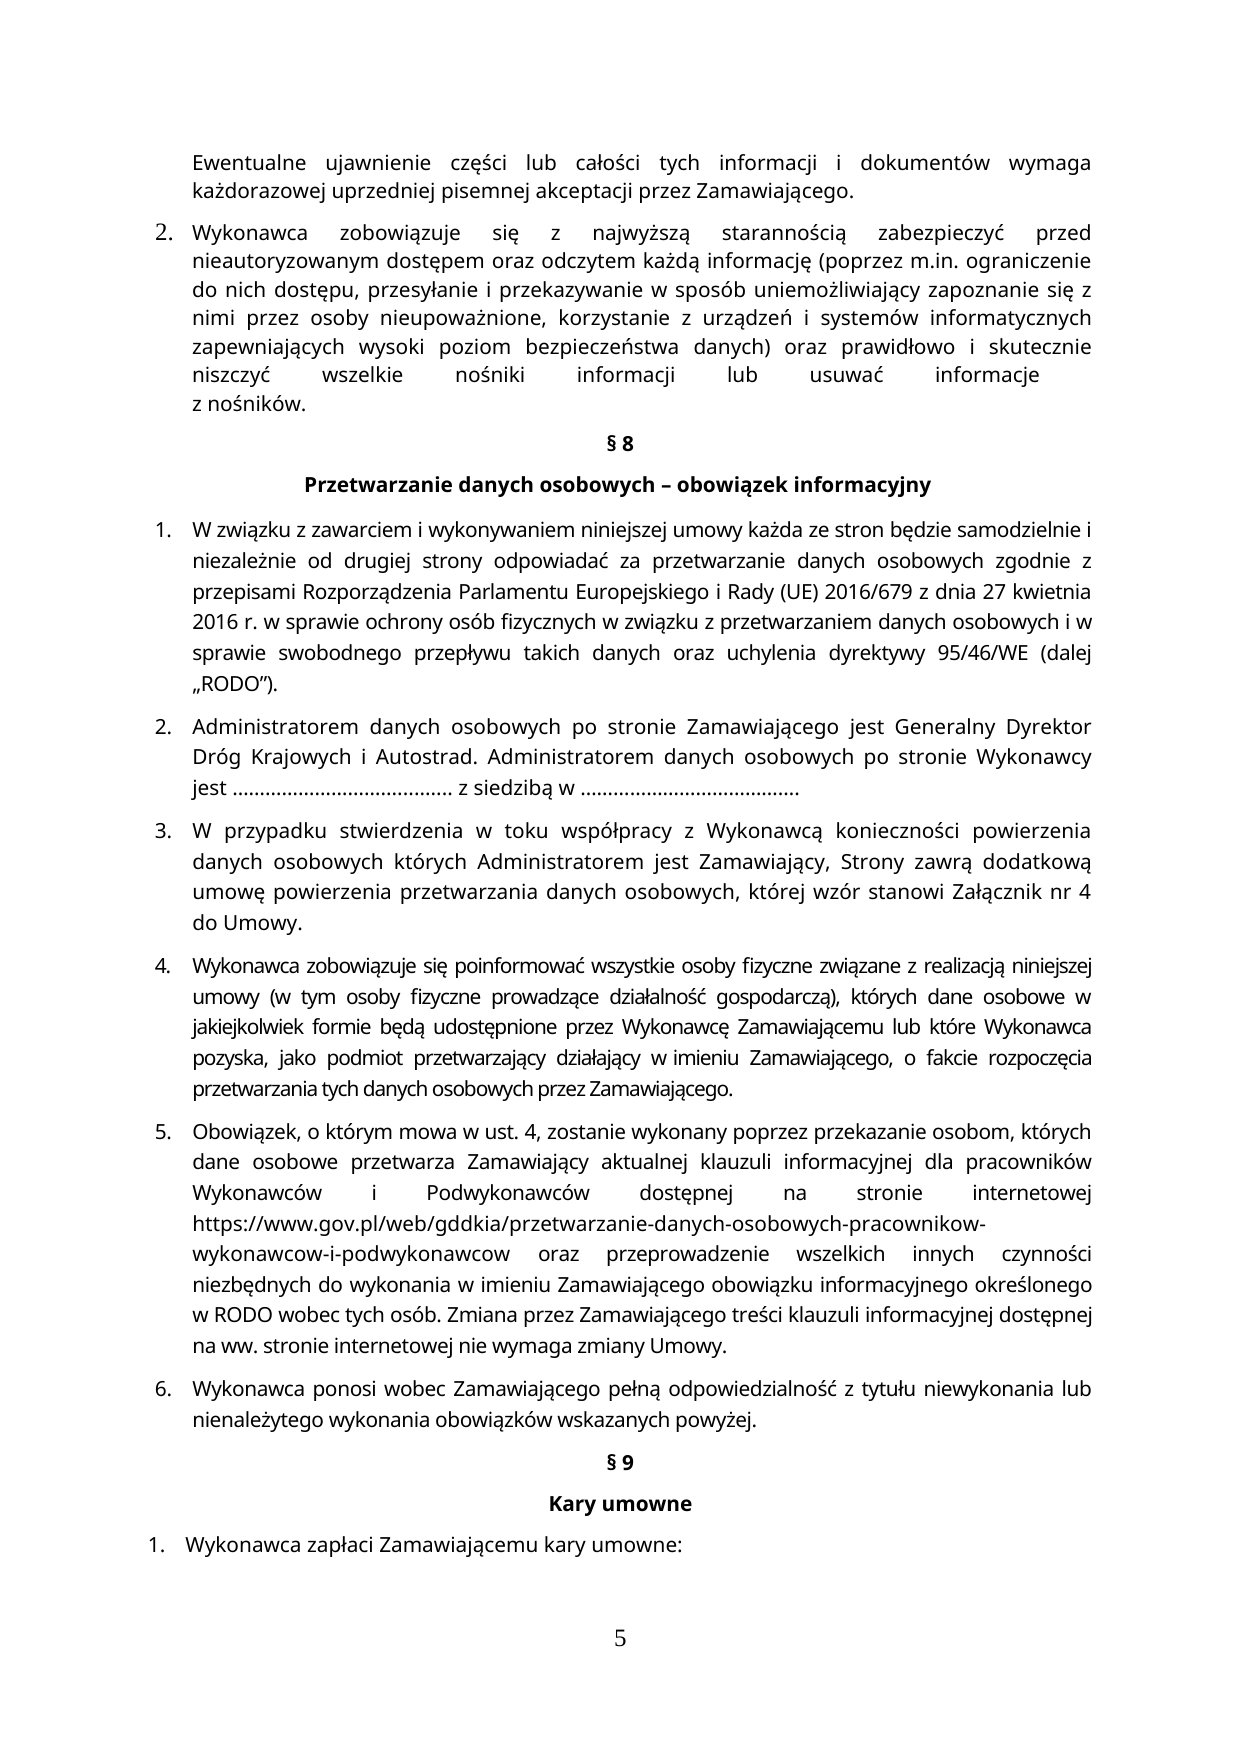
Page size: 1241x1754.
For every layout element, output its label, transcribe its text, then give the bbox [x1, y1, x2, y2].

text § 9 [148, 1448, 1093, 1477]
text Kary umowne [148, 1489, 1093, 1517]
list Wykonawca zapłaci Zamawiającemu kary umowne: [148, 1530, 1093, 1558]
list Wykonawca zobowiązuje się z najwyższą starannością zabezpieczyć przed nieautoryzowanym dostępem oraz odczytem każdą informację (poprzez m.in. ograniczenie do nich dostępu, przesyłanie i przekazywanie w sposób uniemożliwiający zapoznanie się z nimi przez osoby nieupoważnione, korzystanie z urządzeń i systemów informatycznych zapewniających wysoki poziom bezpieczeństwa danych) oraz prawidłowo i skutecznie niszczyć wszelkie nośniki informacji lub usuwać informacje z nośników. [155, 217, 1093, 417]
list Obowiązek, o którym mowa w ust. 4, zostanie wykonany poprzez przekazanie osobom, których dane osobowe przetwarza Zamawiający aktualnej klauzuli informacyjnej dla pracowników Wykonawców i Podwykonawców dostępnej na stronie internetowej https://www.gov.pl/web/gddkia/przetwarzanie-danych-osobowych-pracownikow-wykonawcow-i-podwykonawcow oraz przeprowadzenie wszelkich innych czynności niezbędnych do wykonania w imieniu Zamawiającego obowiązku informacyjnego określonego w RODO wobec tych osób. Zmiana przez Zamawiającego treści klauzuli informacyjnej dostępnej na ww. stronie internetowej nie wymaga zmiany Umowy. [154, 1117, 1093, 1360]
list Wykonawca zobowiązuje się poinformować wszystkie osoby fizyczne związane z realizacją niniejszej umowy (w tym osoby fizyczne prowadzące działalność gospodarczą), których dane osobowe w jakiejkolwiek formie będą udostępnione przez Wykonawcę Zamawiającemu lub które Wykonawca pozyska, jako podmiot przetwarzający działający w imieniu Zamawiającego, o fakcie rozpoczęcia przetwarzania tych danych osobowych przez Zamawiającego. [154, 951, 1093, 1102]
list Administratorem danych osobowych po stronie Zamawiającego jest Generalny Dyrektor Dróg Krajowych i Autostrad. Administratorem danych osobowych po stronie Wykonawcy jest ………………………............. z siedzibą w …………………………………. [154, 712, 1093, 802]
list W przypadku stwierdzenia w toku współpracy z Wykonawcą konieczności powierzenia danych osobowych których Administratorem jest Zamawiający, Strony zawrą dodatkową umowę powierzenia przetwarzania danych osobowych, której wzór stanowi Załącznik nr 4 do Umowy. [154, 816, 1093, 937]
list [155, 148, 1093, 204]
text § 8 [148, 429, 1093, 458]
list W związku z zawarciem i wykonywaniem niniejszej umowy każda ze stron będzie samodzielnie i niezależnie od drugiej strony odpowiadać za przetwarzanie danych osobowych zgodnie z przepisami Rozporządzenia Parlamentu Europejskiego i Rady (UE) 2016/679 z dnia 27 kwietnia 2016 r. w sprawie ochrony osób fizycznych w związku z przetwarzaniem danych osobowych i w sprawie swobodnego przepływu takich danych oraz uchylenia dyrektywy 95/46/WE (dalej „RODO”). [154, 516, 1093, 697]
text Przetwarzanie danych osobowych – obowiązek informacyjny [148, 471, 1093, 499]
list Wykonawca ponosi wobec Zamawiającego pełną odpowiedzialność z tytułu niewykonania lub nienależytego wykonania obowiązków wskazanych powyżej. [154, 1374, 1093, 1433]
